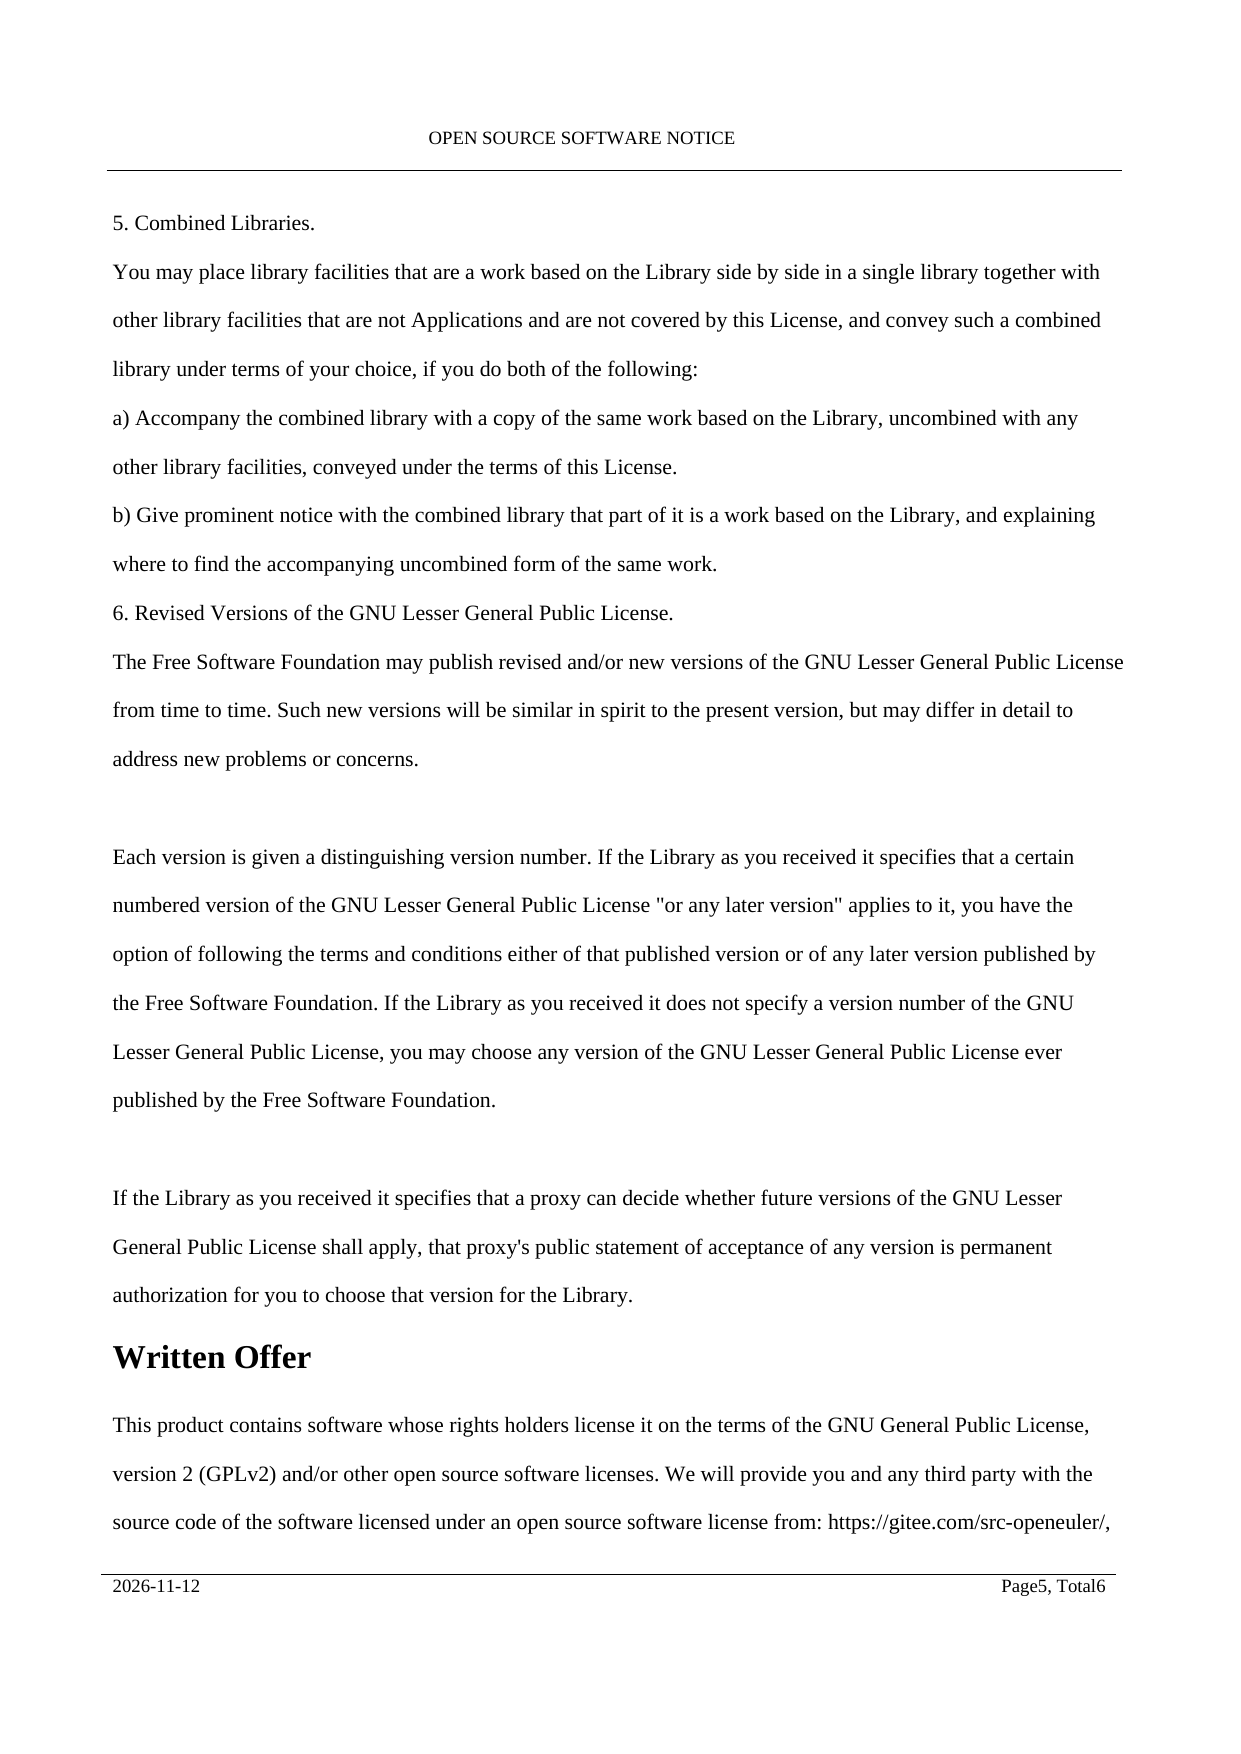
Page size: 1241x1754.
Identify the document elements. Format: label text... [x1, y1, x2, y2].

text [112, 1408, 1128, 1538]
text Written Offer [112, 1324, 1128, 1389]
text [112, 206, 1128, 1311]
